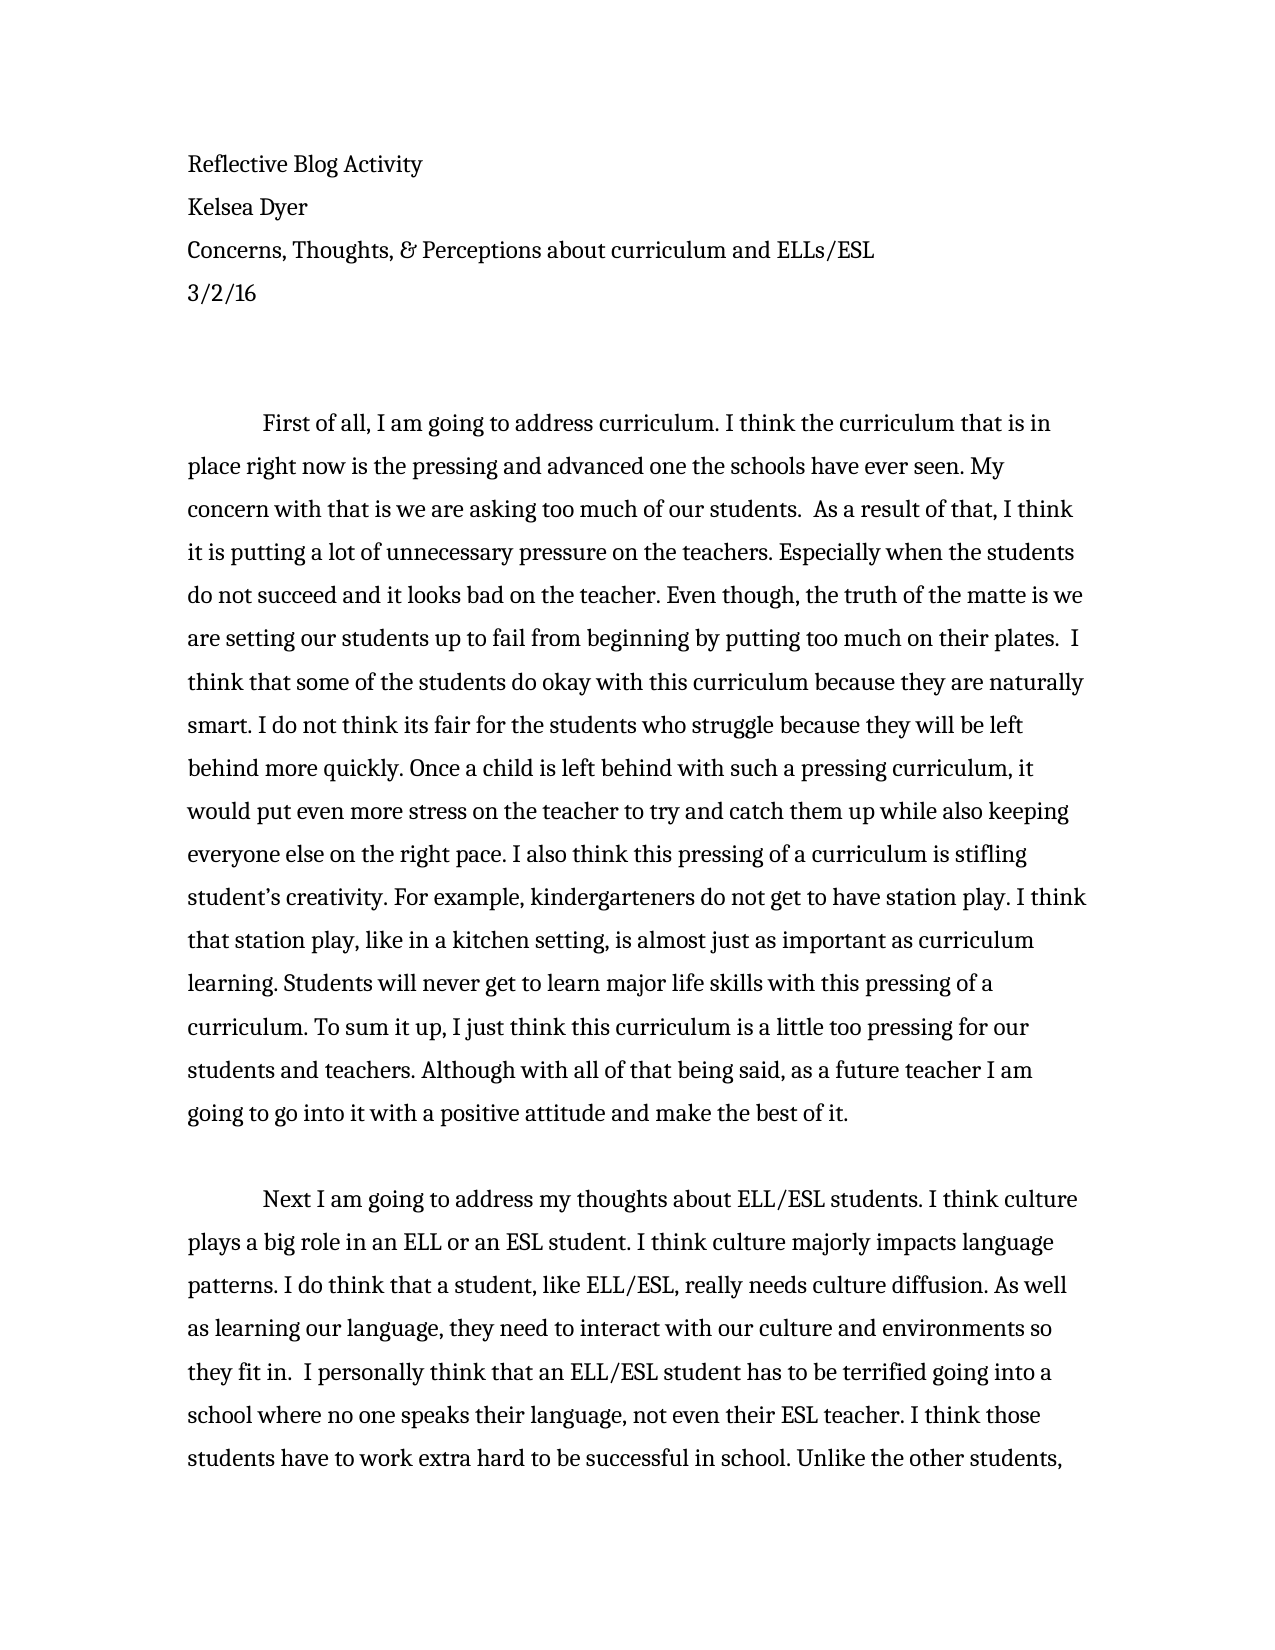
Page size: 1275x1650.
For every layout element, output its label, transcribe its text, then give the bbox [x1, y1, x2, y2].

text 3/2/16 [187, 279, 1087, 308]
text Kelsea Dyer [187, 193, 1087, 222]
text Reflective Blog Activity [187, 150, 1087, 179]
text First of all, I am going to address curriculum. I think the curriculum that is in place right now is the pressing and advanced one the schools have ever seen. My concern with that is we are asking too much of our students. As a result of that, I think it is putting a lot of unnecessary pressure on the teachers. Especially when the students do not succeed and it looks bad on the teacher. Even though, the truth of the matte is we are setting our students up to fail from beginning by putting too much on their plates. I think that some of the students do okay with this curriculum because they are naturally smart. I do not think its fair for the students who struggle because they will be left behind more quickly. Once a child is left behind with such a pressing curriculum, it would put even more stress on the teacher to try and catch them up while also keeping everyone else on the right pace. I also think this pressing of a curriculum is stifling student’s creativity. For example, kindergarteners do not get to have station play. I think that station play, like in a kitchen setting, is almost just as important as curriculum learning. Students will never get to learn major life skills with this pressing of a curriculum. To sum it up, I just think this curriculum is a little too pressing for our students and teachers. Although with all of that being said, as a future teacher I am going to go into it with a positive attitude and make the best of it. [187, 409, 1087, 1127]
text Concerns, Thoughts, & Perceptions about curriculum and ELLs/ESL [187, 236, 1087, 265]
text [187, 1185, 1087, 1472]
